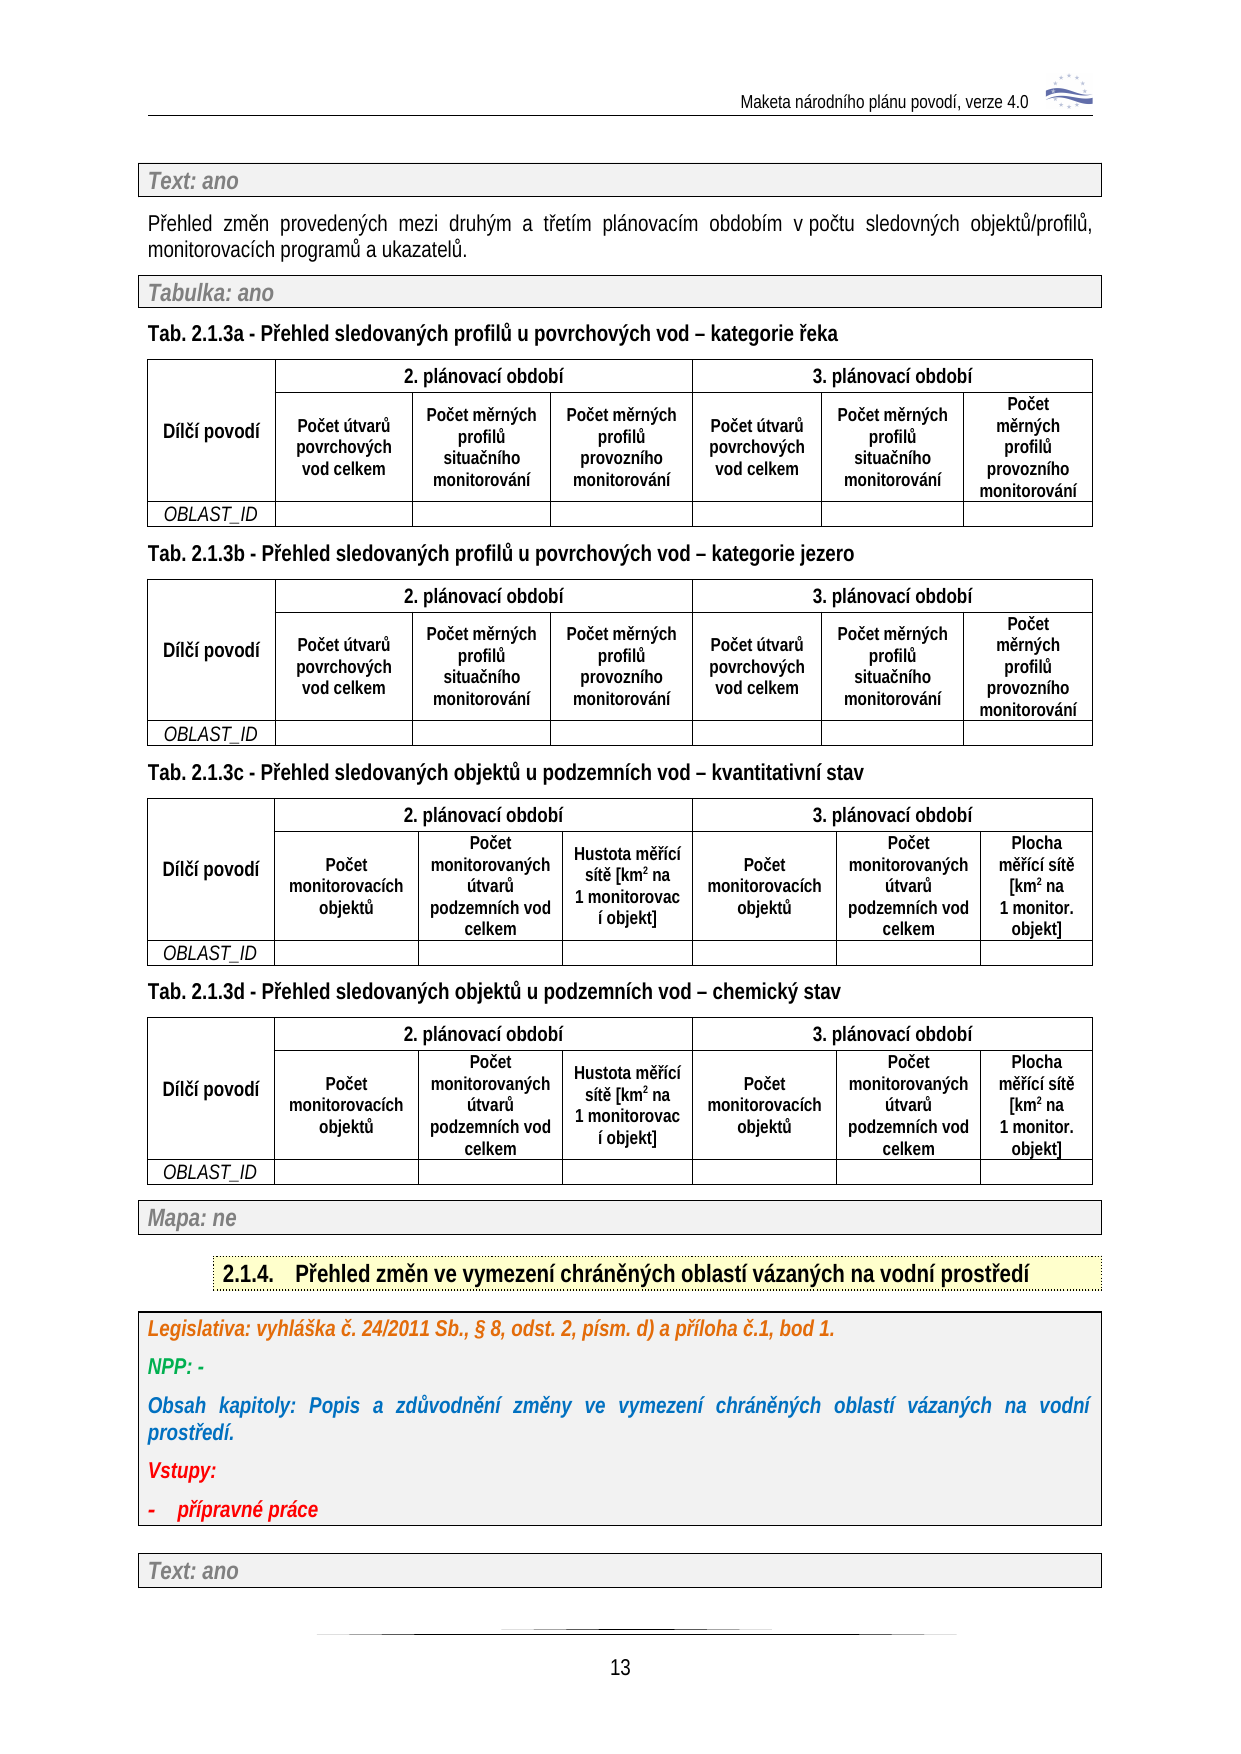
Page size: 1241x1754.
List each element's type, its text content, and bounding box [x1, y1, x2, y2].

table_cell [275, 941, 418, 965]
text Legislativa: vyhláška č. 24/2011 Sb., § 8, odst. 2, písm. d) a příloha č.1, bod 1. [139, 1313, 1101, 1341]
table_cell [693, 941, 836, 965]
table_cell Počet útvarů povrchových vod celkem [276, 393, 412, 501]
table_cell Počet měrných profilů provozního monitorování [551, 393, 692, 501]
table_cell Počet měrných profilů situačního monitorování [822, 393, 963, 501]
picture [1045, 73, 1093, 109]
table_header Dílčí povodí [148, 799, 274, 940]
table_cell Počet měrných profilů provozního monitorování [964, 393, 1092, 501]
list přípravné práce [139, 1493, 1101, 1525]
table_cell OBLAST_ID [148, 721, 275, 745]
text Vstupy: [139, 1454, 1101, 1484]
text Přehled změn ve vymezení chráněných oblastí vázaných na vodní prostředí [213, 1256, 1102, 1291]
text Text: ano [139, 164, 1101, 196]
table_header 2. plánovací období [275, 1018, 692, 1050]
table_cell [822, 721, 963, 745]
table_cell Počet monitorovaných útvarů podzemních vod celkem [837, 832, 980, 940]
table_cell OBLAST_ID [148, 1160, 274, 1184]
table_cell [981, 941, 1092, 965]
table_cell Počet monitorovacích objektů [693, 1051, 836, 1159]
table_cell Počet útvarů povrchových vod celkem [276, 613, 412, 720]
text Tab. 2.1.3d - Přehled sledovaných objektů u podzemních vod – chemický stav [148, 978, 1093, 1004]
table_header 3. plánovací období [693, 799, 1092, 831]
table_cell [693, 502, 821, 526]
table_cell Počet měrných profilů situačního monitorování [822, 613, 963, 720]
text Tabulka: ano [139, 276, 1101, 307]
text Přehled změn provedených mezi druhým a třetím plánovacím obdobím v počtu sledovných objektů/profilů, monitorovacích programů a ukazatelů. [148, 210, 1093, 263]
text Text: ano [139, 1554, 1101, 1587]
table_header 3. plánovací období [693, 580, 1092, 612]
table_cell OBLAST_ID [148, 502, 275, 526]
table_cell Hustota měřící sítě [km2 na 1 monitorovací objekt] [563, 1051, 692, 1159]
table_cell [276, 721, 412, 745]
table_header 2. plánovací období [276, 580, 692, 612]
table_cell [563, 1160, 692, 1184]
table_cell Počet měrných profilů situačního monitorování [413, 393, 550, 501]
table_cell [413, 502, 550, 526]
table_cell Počet útvarů povrchových vod celkem [693, 613, 821, 720]
table_cell [551, 721, 692, 745]
table_header Dílčí povodí [148, 580, 275, 720]
table_cell Počet útvarů povrchových vod celkem [693, 393, 821, 501]
text Mapa: ne [139, 1201, 1101, 1234]
table_cell Počet měrných profilů provozního monitorování [551, 613, 692, 720]
table_header Dílčí povodí [148, 360, 275, 501]
table_header Dílčí povodí [148, 1018, 274, 1159]
text Tab. 2.1.3b - Přehled sledovaných profilů u povrchových vod – kategorie jezero [148, 540, 1093, 566]
text Obsah kapitoly: Popis a zdůvodnění změny ve vymezení chráněných oblastí vázaných na vodní prostředí. [139, 1389, 1101, 1445]
text Tab. 2.1.3c - Přehled sledovaných objektů u podzemních vod – kvantitativní stav [148, 759, 1093, 785]
table_cell OBLAST_ID [148, 941, 274, 965]
table_cell Plocha měřící sítě [km2 na 1 monitor. objekt] [981, 832, 1092, 940]
table_cell Počet monitorovaných útvarů podzemních vod celkem [837, 1051, 980, 1159]
table_cell Plocha měřící sítě [km2 na 1 monitor. objekt] [981, 1051, 1092, 1159]
table_cell Počet monitorovacích objektů [275, 832, 418, 940]
table_cell Hustota měřící sítě [km2 na 1 monitorovací objekt] [563, 832, 692, 940]
table_cell Počet měrných profilů situačního monitorování [413, 613, 550, 720]
text Tab. 2.1.3a - Přehled sledovaných profilů u povrchových vod – kategorie řeka [148, 320, 1093, 347]
table_cell Počet monitorovaných útvarů podzemních vod celkem [419, 832, 562, 940]
table_header 2. plánovací období [275, 799, 692, 831]
table_cell Počet monitorovacích objektů [275, 1051, 418, 1159]
table_cell Počet monitorovacích objektů [693, 832, 836, 940]
table_cell [419, 1160, 562, 1184]
table_cell [693, 1160, 836, 1184]
text NPP: - [139, 1350, 1101, 1380]
table_cell [964, 502, 1092, 526]
table_cell [837, 1160, 980, 1184]
table_header 3. plánovací období [693, 1018, 1092, 1050]
table_cell [419, 941, 562, 965]
table_cell [276, 502, 412, 526]
table_header 3. plánovací období [693, 360, 1092, 392]
table_cell [837, 941, 980, 965]
table_cell [981, 1160, 1092, 1184]
table_cell [551, 502, 692, 526]
table_cell [822, 502, 963, 526]
table_cell [275, 1160, 418, 1184]
table_cell [964, 721, 1092, 745]
table_cell [693, 721, 821, 745]
table_header 2. plánovací období [276, 360, 692, 392]
table_cell Počet měrných profilů provozního monitorování [964, 613, 1092, 720]
table_cell Počet monitorovaných útvarů podzemních vod celkem [419, 1051, 562, 1159]
table_cell [413, 721, 550, 745]
table_cell [563, 941, 692, 965]
